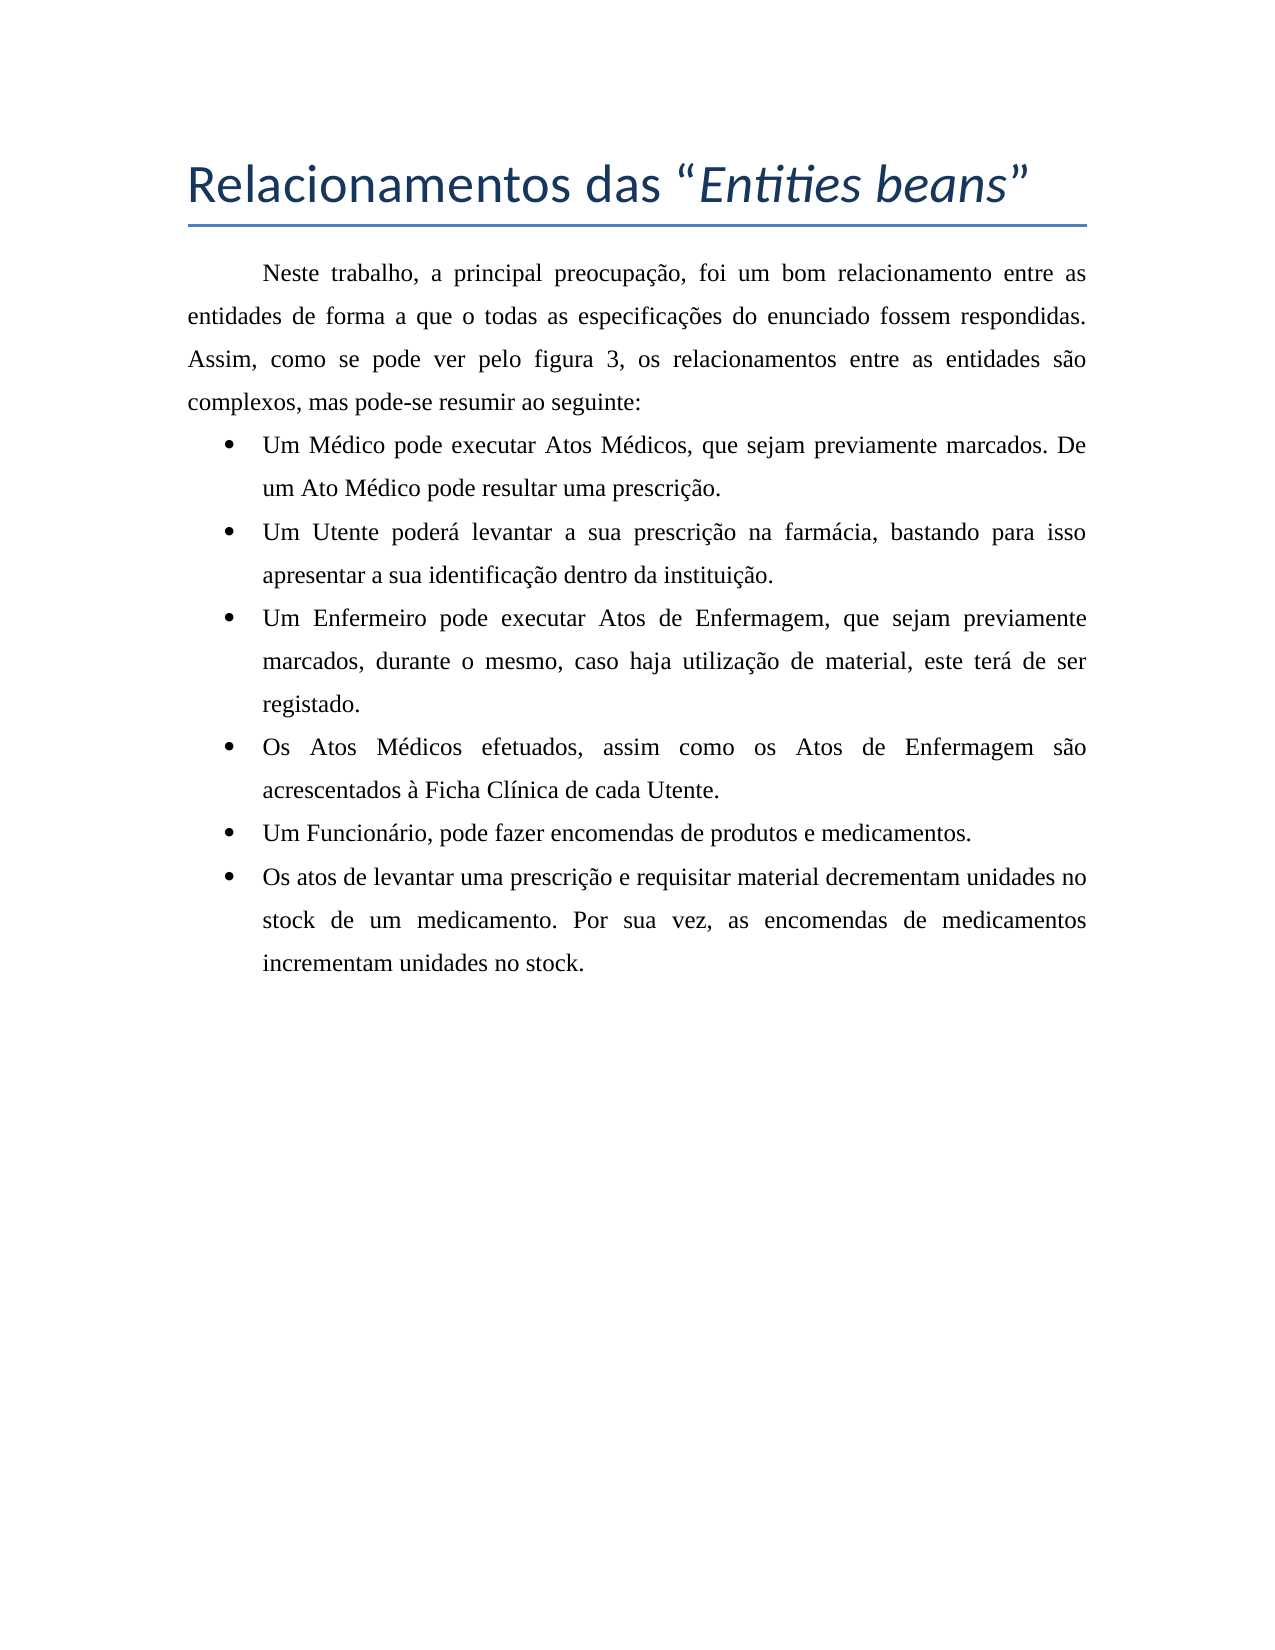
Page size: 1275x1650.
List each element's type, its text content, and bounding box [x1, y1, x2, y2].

list Um Funcionário, pode fazer encomendas de produtos e medicamentos. [225, 818, 1087, 847]
title Relacionamentos das “Entities beans” [187, 150, 1087, 227]
text Neste trabalho, a principal preocupação, foi um bom relacionamento entre as entidades de forma a que o todas as especificações do enunciado fossem respondidas. Assim, como se pode ver pelo figura 3, os relacionamentos entre as entidades são complexos, mas pode-se resumir ao seguinte: [187, 258, 1087, 416]
list Um Enfermeiro pode executar Atos de Enfermagem, que sejam previamente marcados, durante o mesmo, caso haja utilização de material, este terá de ser registado. [225, 603, 1087, 718]
list Um Médico pode executar Atos Médicos, que sejam previamente marcados. De um Ato Médico pode resultar uma prescrição. [225, 430, 1087, 502]
list Um Utente poderá levantar a sua prescrição na farmácia, bastando para isso apresentar a sua identificação dentro da instituição. [225, 517, 1087, 588]
list Os Atos Médicos efetuados, assim como os Atos de Enfermagem são acrescentados à Ficha Clínica de cada Utente. [225, 732, 1087, 804]
list Os atos de levantar uma prescrição e requisitar material decrementam unidades no stock de um medicamento. Por sua vez, as encomendas de medicamentos incrementam unidades no stock. [225, 862, 1087, 977]
